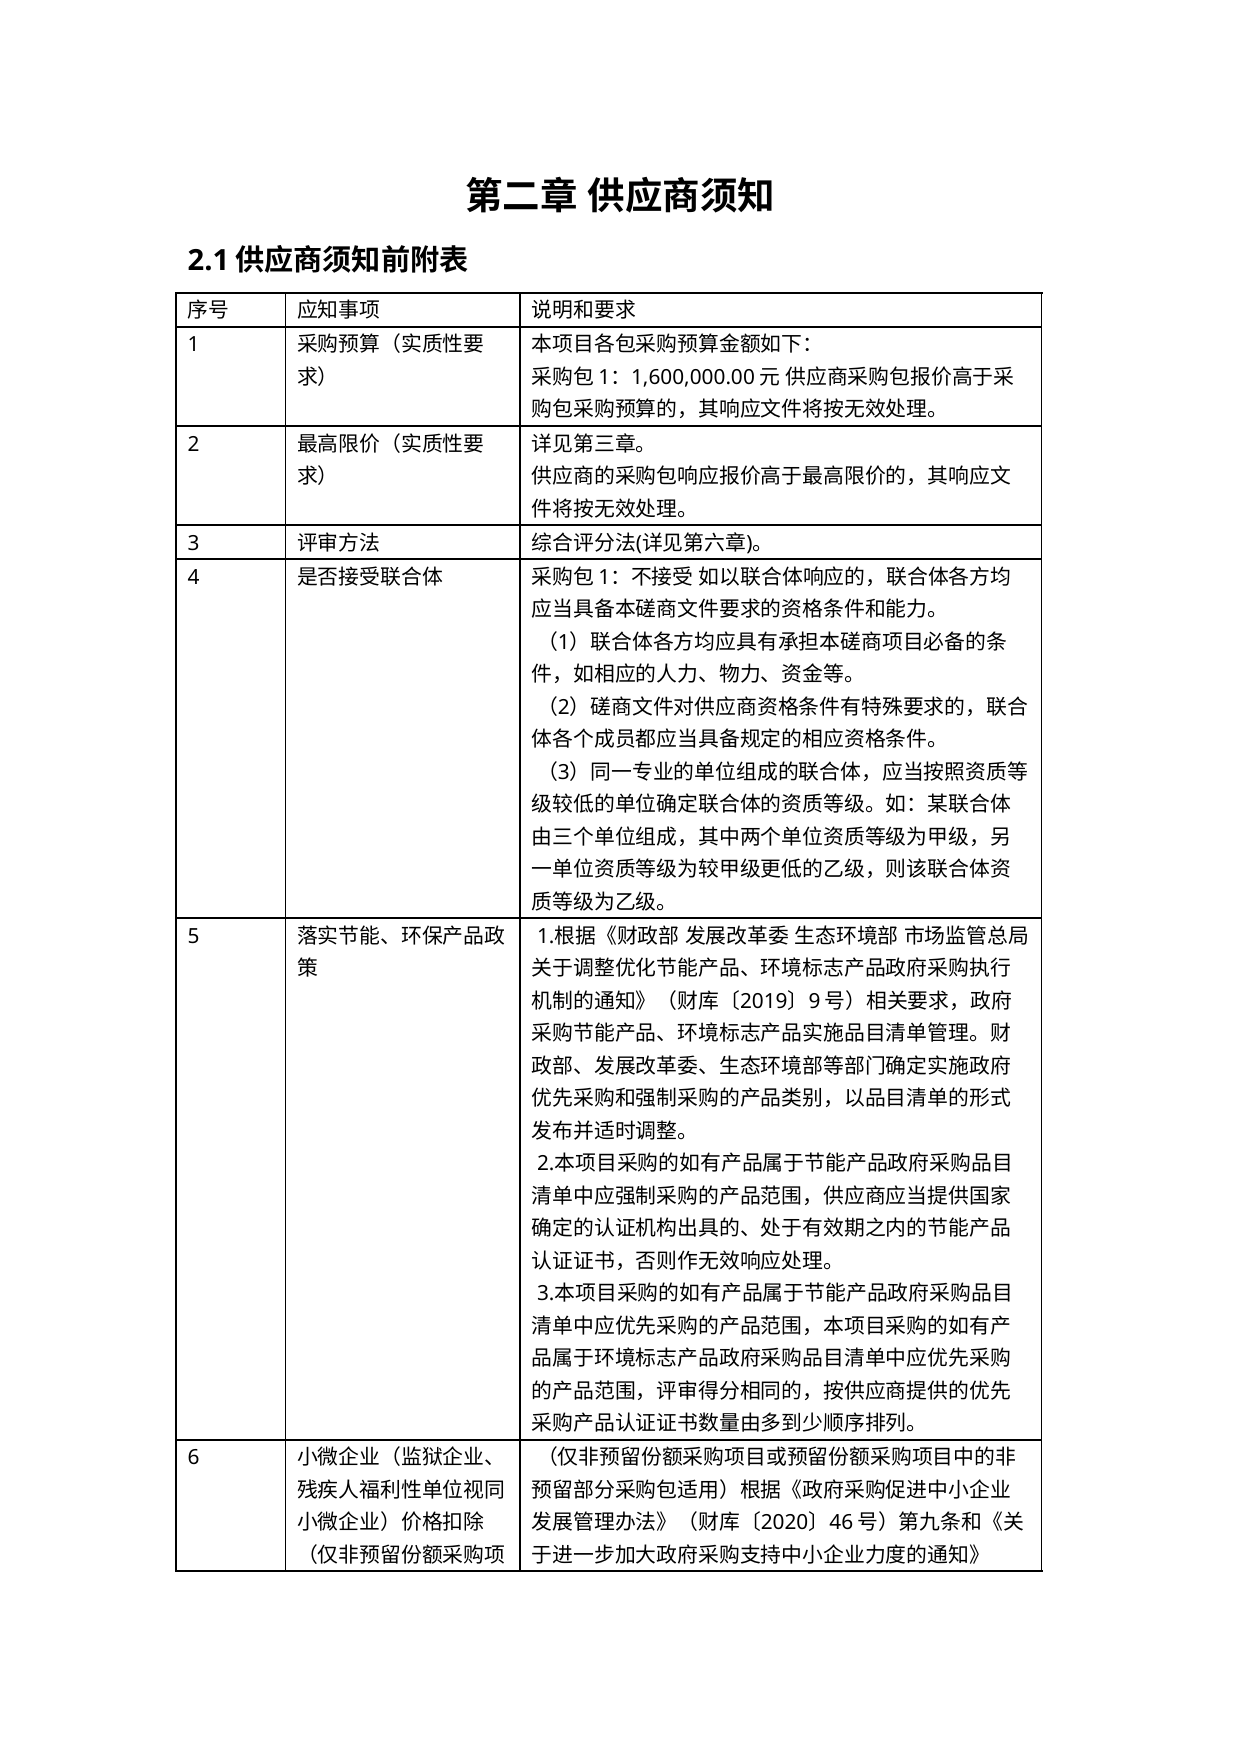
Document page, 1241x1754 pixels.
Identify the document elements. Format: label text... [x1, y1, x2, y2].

table_cell 采购预算（实质性要求） [286, 328, 519, 425]
table_header 序号 [177, 294, 285, 326]
table_header 应知事项 [286, 294, 519, 326]
text 第二章 供应商须知 [187, 162, 1053, 227]
table_cell 综合评分法(详见第六章)。 [521, 526, 1041, 558]
table_header 说明和要求 [521, 294, 1041, 326]
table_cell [521, 1441, 1041, 1570]
table_cell 4 [177, 560, 285, 917]
table_cell 1.根据《财政部 发展改革委 生态环境部 市场监管总局关于调整优化节能产品、环境标志产品政府采购执行机制的通知》（财库〔2019〕9号）相关要求，政府采购节能产品、环境标志产品实施品目清单管理。财政部、发展改革委、生态环境部等部门确定实施政府优先采购和强制采购的产品类别，以品目清单的形式发布并适时调整。 2.本项目采购的如有产品属于节能产品政府采购品目清单中应强制采购的产品范围，供应商应当提供国家确定的认证机构出具的、处于有效期之内的节能产品认证证书，否则作无效响应处理。 3.本项目采购的如有产品属于节能产品政府采购品目清单中应优先采购的产品范围，本项目采购的如有产品属于环境标志产品政府采购品目清单中应优先采购的产品范围，评审得分相同的，按供应商提供的优先采购产品认证证书数量由多到少顺序排列。 [521, 919, 1041, 1439]
table_cell 3 [177, 526, 285, 558]
table_cell 详见第三章。 供应商的采购包响应报价高于最高限价的，其响应文件将按无效处理。 [521, 427, 1041, 524]
table_cell 最高限价（实质性要求） [286, 427, 519, 524]
table_cell 6 [177, 1441, 285, 1570]
table_cell 评审方法 [286, 526, 519, 558]
table_cell 是否接受联合体 [286, 560, 519, 917]
table_cell 采购包1：不接受 如以联合体响应的，联合体各方均应当具备本磋商文件要求的资格条件和能力。 （1）联合体各方均应具有承担本磋商项目必备的条件，如相应的人力、物力、资金等。 （2）磋商文件对供应商资格条件有特殊要求的，联合体各个成员都应当具备规定的相应资格条件。 （3）同一专业的单位组成的联合体，应当按照资质等级较低的单位确定联合体的资质等级。如：某联合体由三个单位组成，其中两个单位资质等级为甲级，另一单位资质等级为较甲级更低的乙级，则该联合体资质等级为乙级。 [521, 560, 1041, 917]
text 2.1供应商须知前附表 [187, 227, 1053, 292]
table_cell 2 [177, 427, 285, 524]
table_cell 本项目各包采购预算金额如下： 采购包1：1,600,000.00元 供应商采购包报价高于采购包采购预算的，其响应文件将按无效处理。 [521, 328, 1041, 425]
table_cell 落实节能、环保产品政策 [286, 919, 519, 1439]
table_cell 1 [177, 328, 285, 425]
table_cell 5 [177, 919, 285, 1439]
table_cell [286, 1441, 519, 1570]
